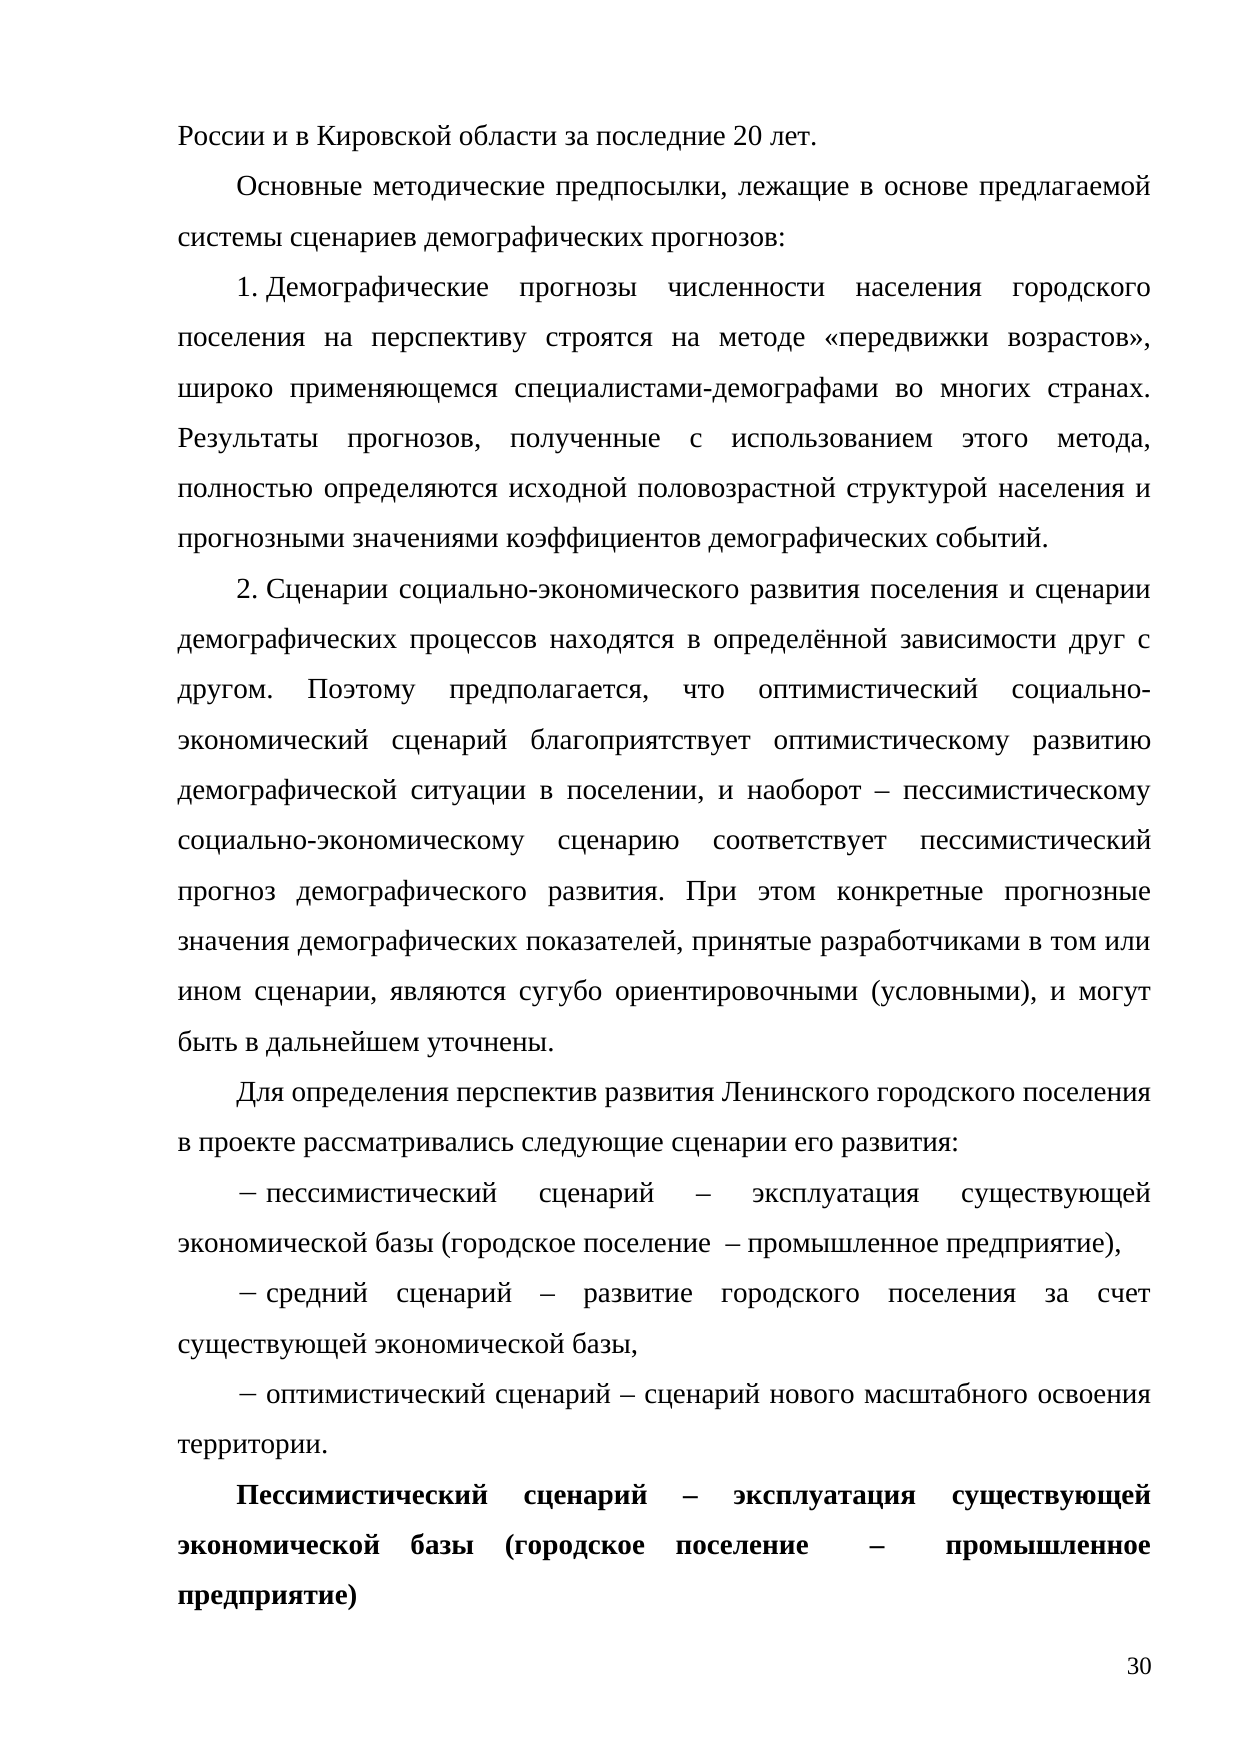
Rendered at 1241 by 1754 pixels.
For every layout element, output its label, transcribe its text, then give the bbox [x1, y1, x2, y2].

list оптимистический сценарий – сценарий нового масштабного освоения территории. [177, 1376, 1152, 1460]
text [177, 118, 1152, 152]
list Сценарии социально-экономического развития поселения и сценарии демографических процессов находятся в определённой зависимости друг с другом. Поэтому предполагается, что оптимистический социально-экономический сценарий благоприятствует оптимистическому развитию демографической ситуации в поселении, и наоборот – пессимистическому социально-экономическому сценарию соответствует пессимистический прогноз демографического развития. При этом конкретные прогнозные значения демографических показателей, принятые разработчиками в том или ином сценарии, являются сугубо ориентировочными (условными), и могут быть в дальнейшем уточнены. [177, 571, 1152, 1057]
list пессимистический сценарий – эксплуатация существующей экономической базы (городское поселение – промышленное предприятие), [177, 1175, 1152, 1259]
text Основные методические предпосылки, лежащие в основе предлагаемой системы сценариев демографических прогнозов: [177, 168, 1152, 252]
text Пессимистический сценарий – эксплуатация существующей экономической базы (городское поселение – промышленное предприятие) [177, 1477, 1152, 1611]
text Для определения перспектив развития Ленинского городского поселения в проекте рассматривались следующие сценарии его развития: [177, 1074, 1152, 1158]
list Демографические прогнозы численности населения городского поселения на перспективу строятся на методе «передвижки возрастов», широко применяющемся специалистами-демографами во многих странах. Результаты прогнозов, полученные с использованием этого метода, полностью определяются исходной половозрастной структурой населения и прогнозными значениями коэффициентов демографических событий. [177, 269, 1152, 554]
list средний сценарий – развитие городского поселения за счет существующей экономической базы, [177, 1275, 1152, 1359]
